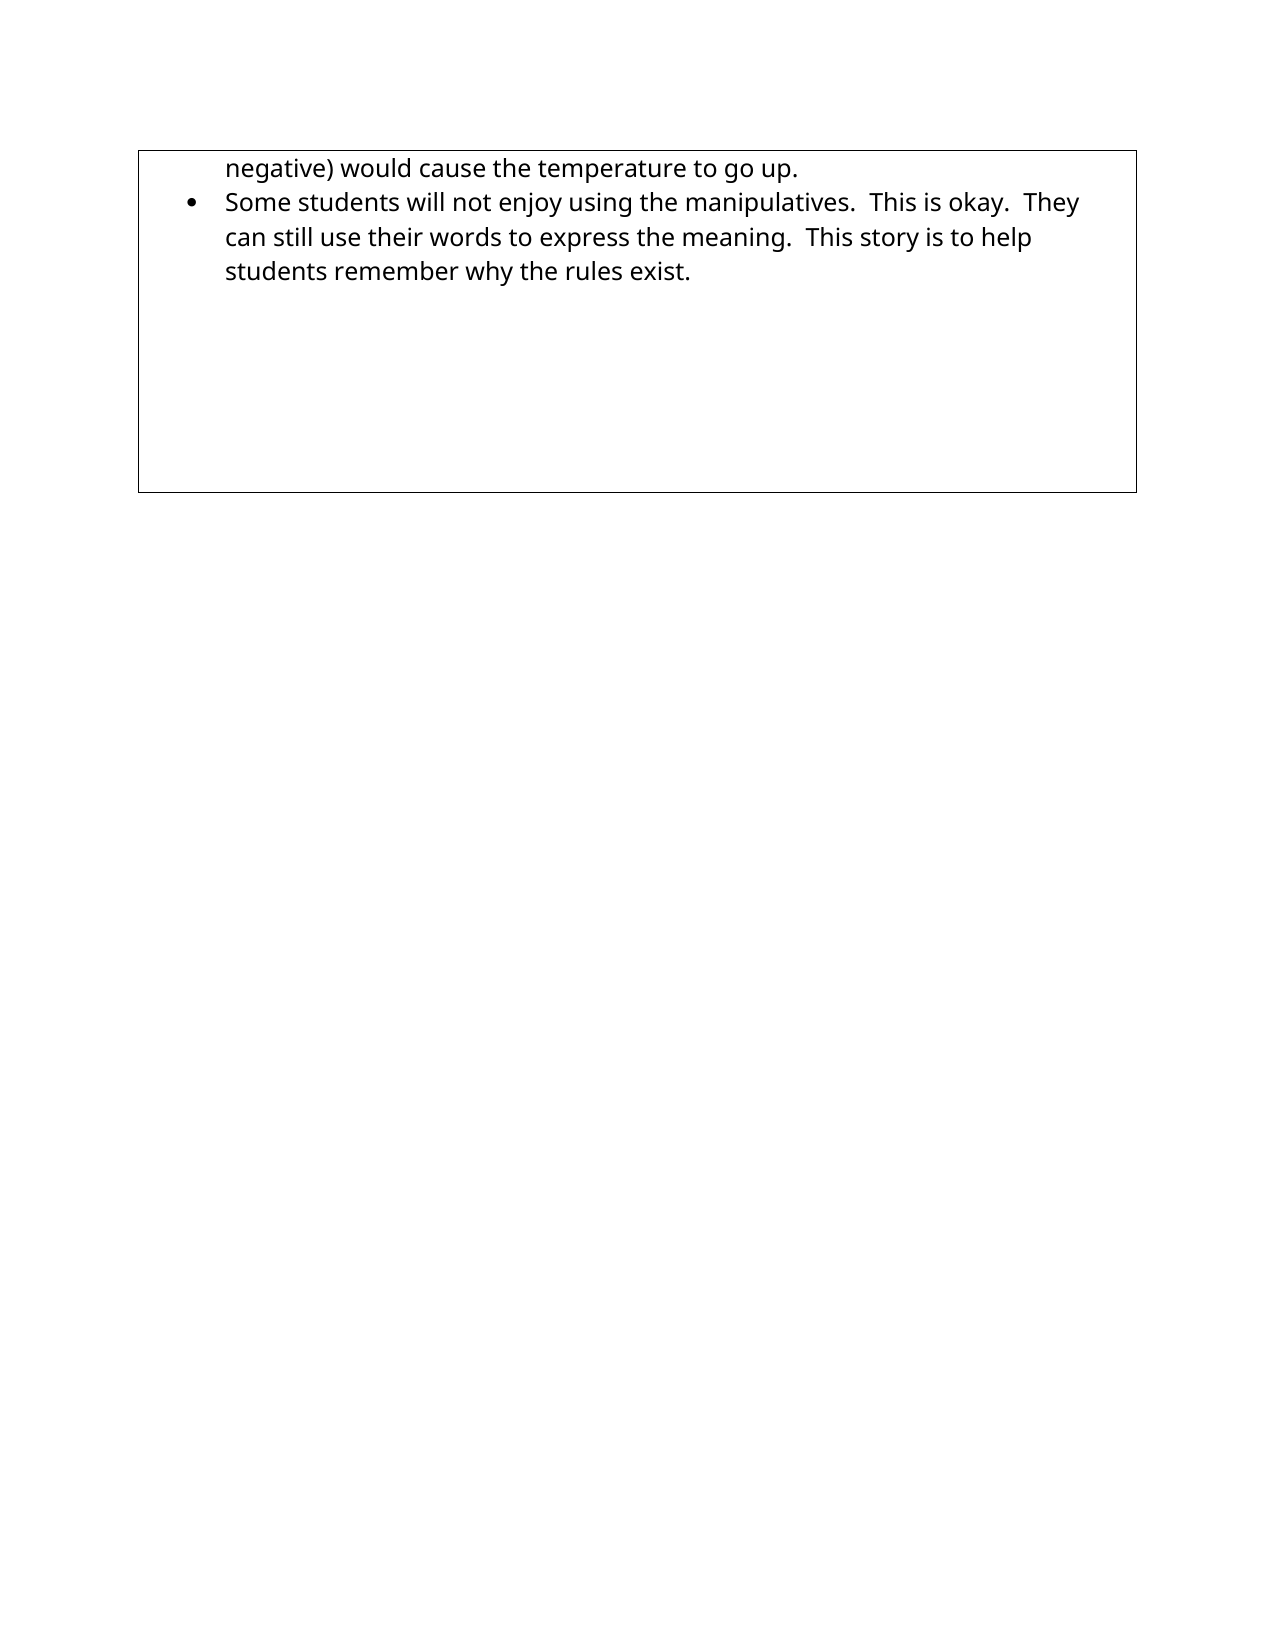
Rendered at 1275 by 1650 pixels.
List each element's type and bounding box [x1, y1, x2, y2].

table_cell [139, 151, 1136, 492]
